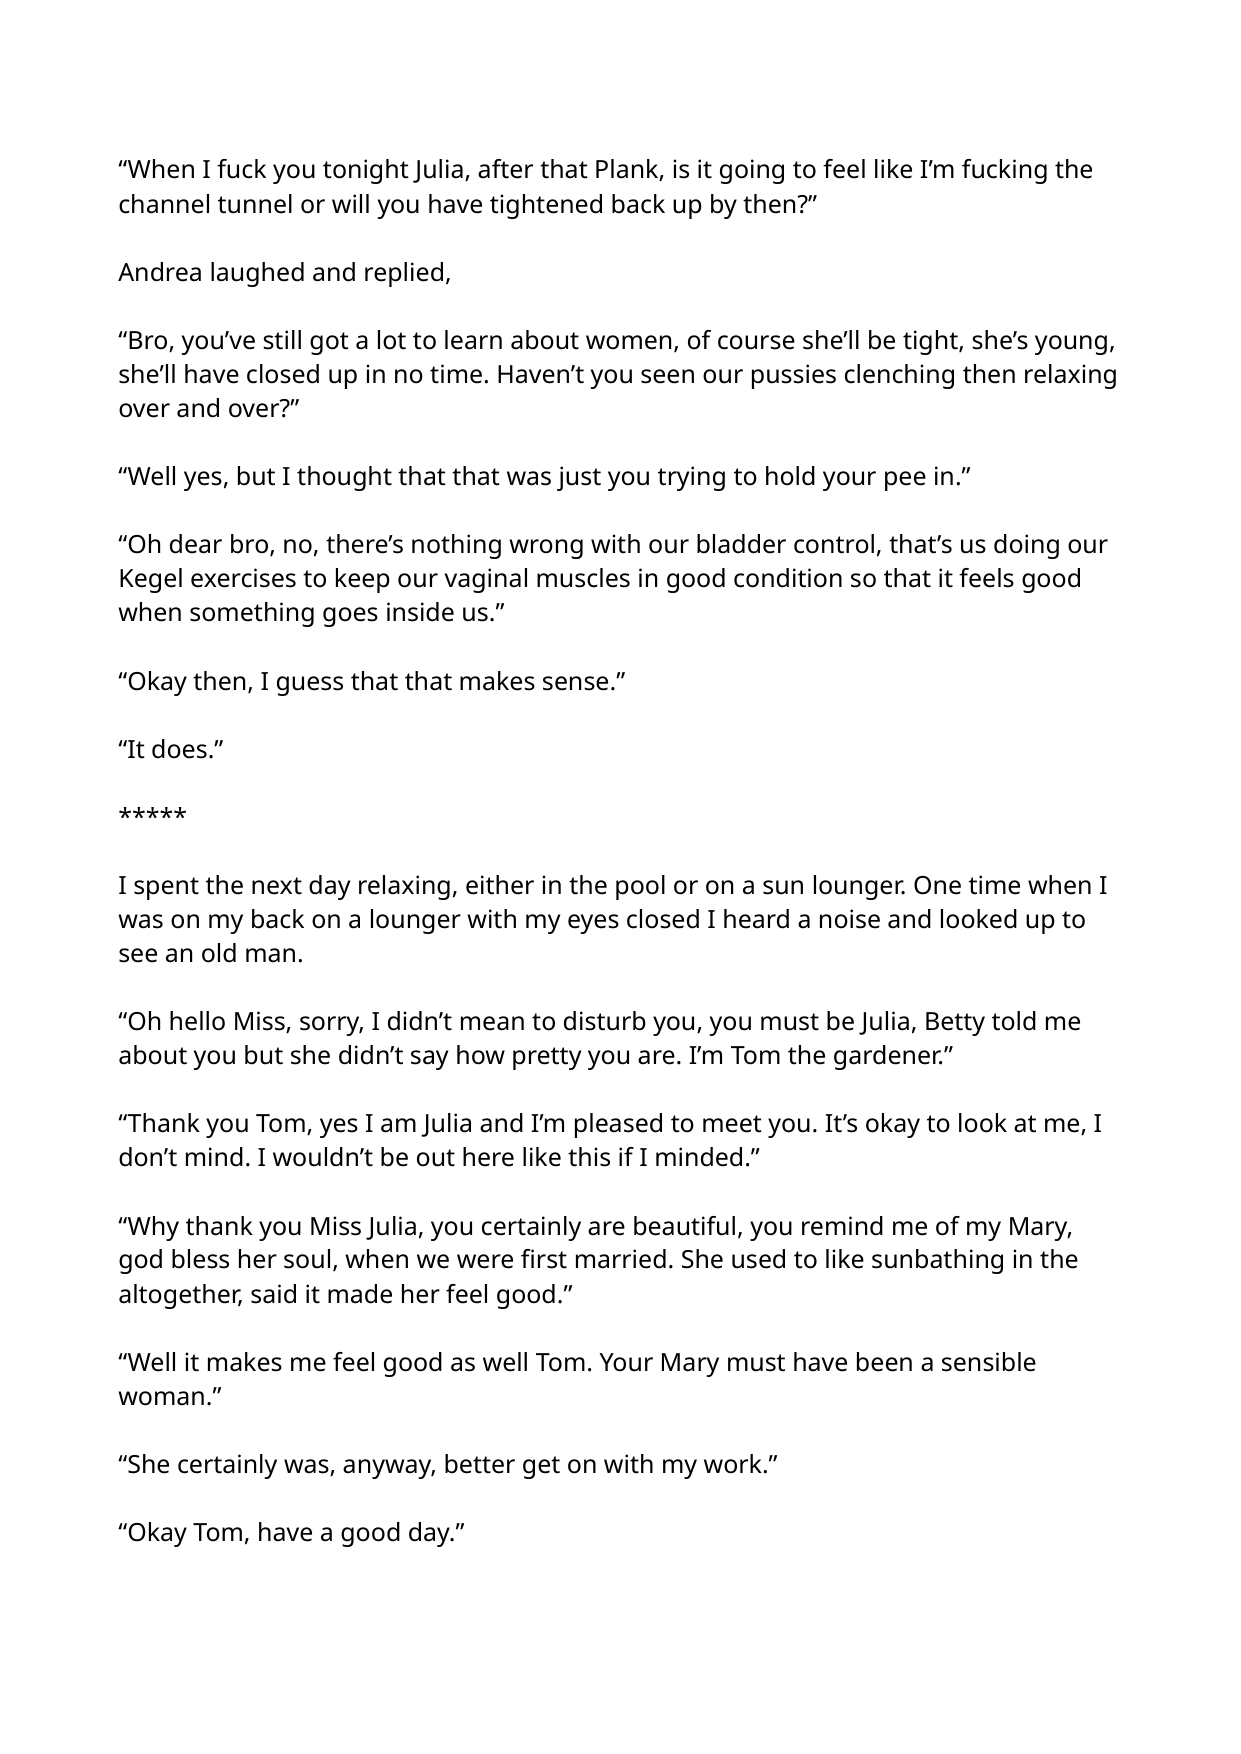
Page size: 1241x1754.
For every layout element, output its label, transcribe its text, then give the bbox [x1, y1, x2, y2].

text “Why thank you Miss Julia, you certainly are beautiful, you remind me of my Mary, god bless her soul, when we were first married. She used to like sunbathing in the altogether, said it made her feel good.” [118, 1208, 1122, 1310]
text I spent the next day relaxing, either in the pool or on a sun lounger. One time when I was on my back on a lounger with my eyes closed I heard a noise and looked up to see an old man. [118, 867, 1122, 970]
text “Oh dear bro, no, there’s nothing wrong with our bladder control, that’s us doing our Kegel exercises to keep our vaginal muscles in good condition so that it feels good when something goes inside us.” [118, 527, 1122, 629]
text “Well it makes me feel good as well Tom. Your Mary must have been a sensible woman.” [118, 1344, 1122, 1412]
text “When I fuck you tonight Julia, after that Plank, is it going to feel like I’m fucking the channel tunnel or will you have tightened back up by then?” [118, 152, 1122, 220]
text “Oh hello Miss, sorry, I didn’t mean to disturb you, you must be Julia, Betty told me about you but she didn’t say how pretty you are. I’m Tom the gardener.” [118, 1004, 1122, 1072]
text “She certainly was, anyway, better get on with my work.” [118, 1447, 1122, 1481]
text “Okay Tom, have a good day.” [118, 1515, 1122, 1549]
text “Okay then, I guess that that makes sense.” [118, 663, 1122, 697]
text Andrea laughed and replied, [118, 254, 1122, 288]
text “Thank you Tom, yes I am Julia and I’m pleased to meet you. It’s okay to look at me, I don’t mind. I wouldn’t be out here like this if I minded.” [118, 1106, 1122, 1174]
text “Bro, you’ve still got a lot to learn about women, of course she’ll be tight, she’s young, she’ll have closed up in no time. Haven’t you seen our pussies clenching then relaxing over and over?” [118, 322, 1122, 425]
text “It does.” [118, 731, 1122, 765]
text “Well yes, but I thought that that was just you trying to hold your pee in.” [118, 459, 1122, 493]
text ***** [118, 799, 1122, 833]
